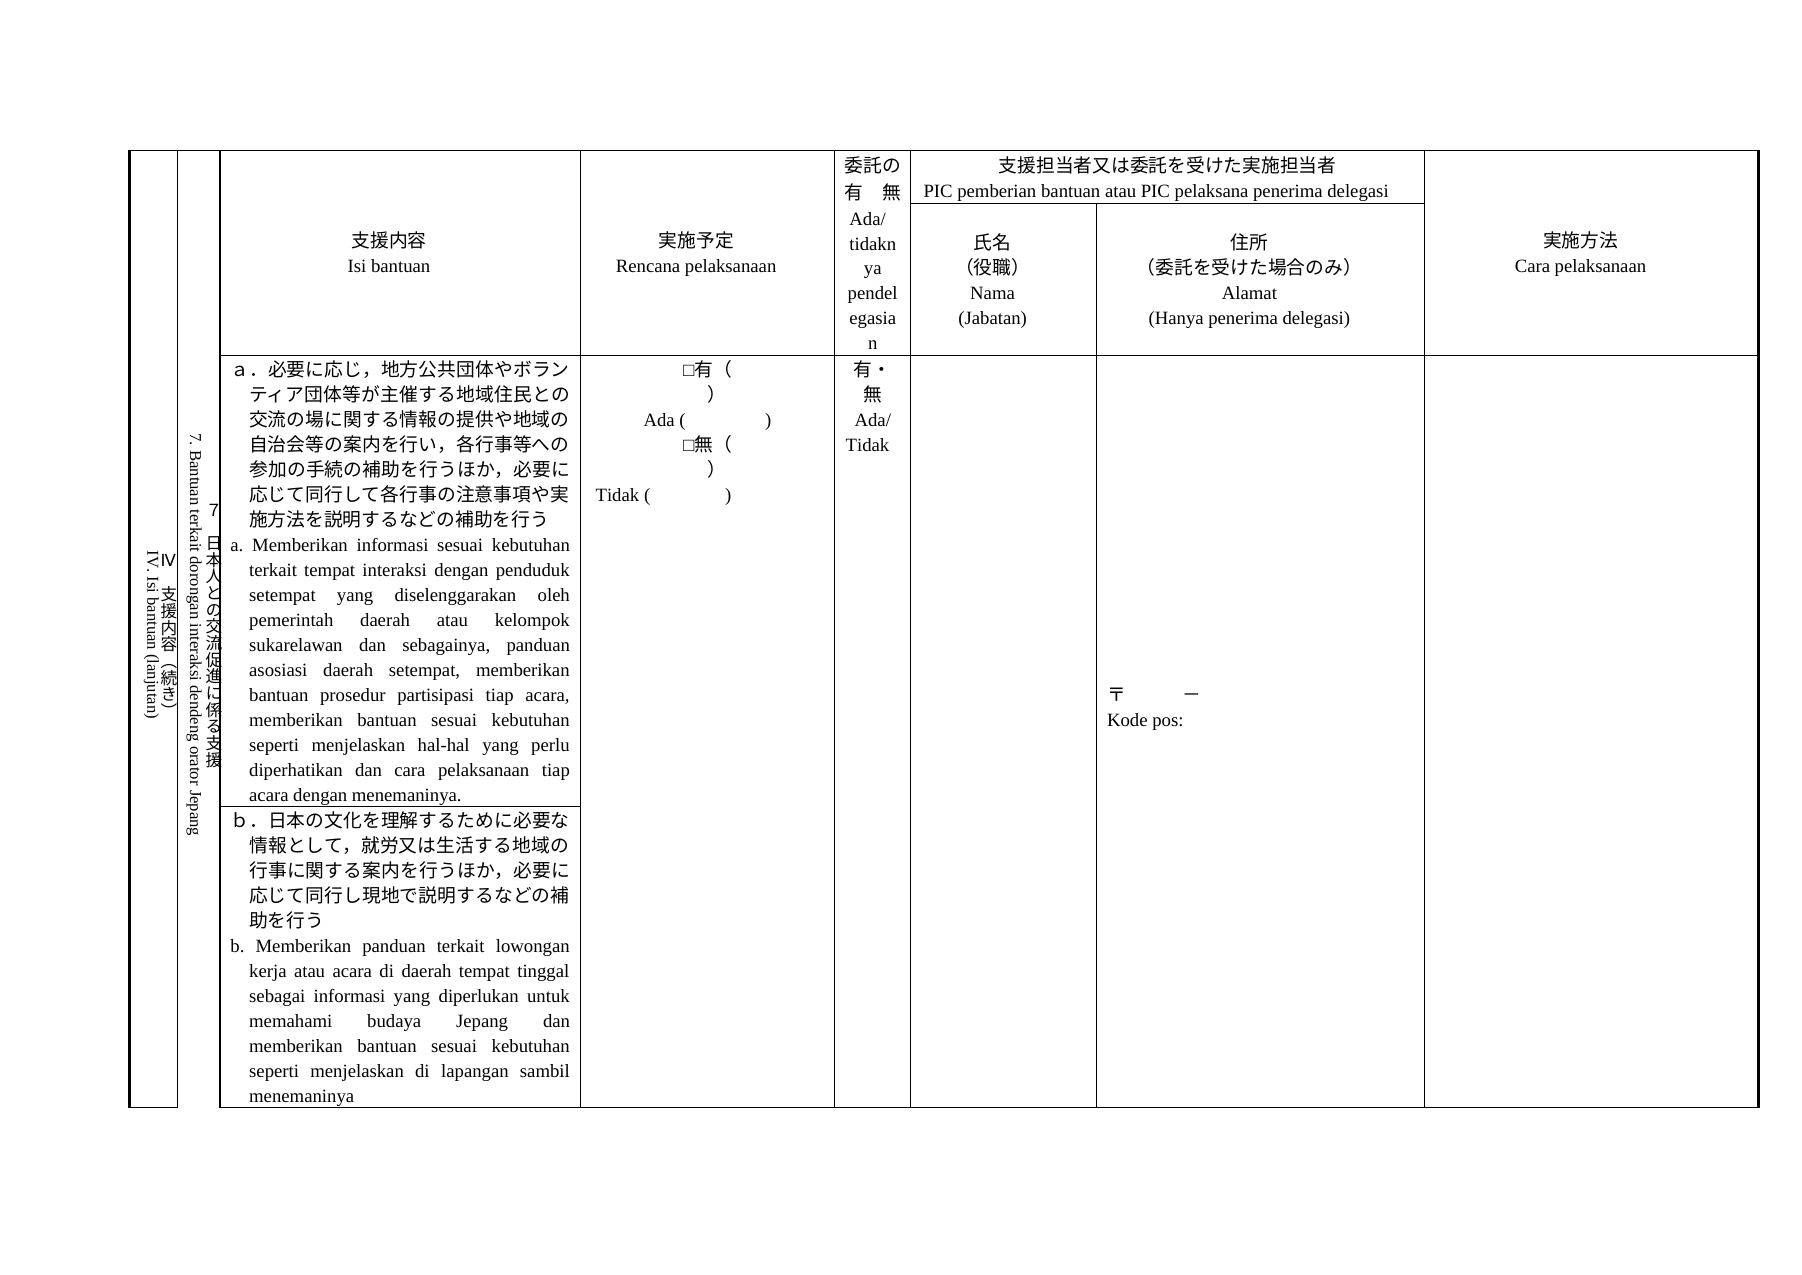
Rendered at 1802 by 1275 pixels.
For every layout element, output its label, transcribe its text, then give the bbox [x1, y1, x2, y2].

table_cell ａ．必要に応じ，地方公共団体やボランティア団体等が主催する地域住民との交流の場に関する情報の提供や地域の自治会等の案内を行い，各行事等への参加の手続の補助を行うほか，必要に応じて同行して各行事の注意事項や実施方法を説明するなどの補助を行う a. Memberikan informasi sesuai kebutuhan terkait tempat interaksi dengan penduduk setempat yang diselenggarakan oleh pemerintah daerah atau kelompok sukarelawan dan sebagainya, panduan asosiasi daerah setempat, memberikan bantuan prosedur partisipasi tiap acara, memberikan bantuan sesuai kebutuhan seperti menjelaskan hal-hal yang perlu diperhatikan dan cara pelaksanaan tiap acara dengan menemaninya. [221, 356, 580, 806]
table_header 委託の 有 無 Ada/tidaknya pendelegasian [835, 151, 910, 355]
table_cell ｂ．日本の文化を理解するために必要な情報として，就労又は生活する地域の行事に関する案内を行うほか，必要に応じて同行し現地で説明するなどの補助を行う b. Memberikan panduan terkait lowongan kerja atau acara di daerah tempat tinggal sebagai informasi yang diperlukan untuk memahami budaya Jepang dan memberikan bantuan sesuai kebutuhan seperti menjelaskan di lapangan sambil menemaninya [221, 807, 580, 1107]
table_header Ⅳ 支援内容（続き） IV. Isi bantuan (lanjutan) [131, 151, 177, 1107]
table_header 実施方法 Cara pelaksanaan [1425, 151, 1757, 355]
table_cell 有・無 Ada/ Tidak [835, 356, 910, 1107]
table_cell [1425, 356, 1757, 1107]
table_header 実施予定 Rencana pelaksanaan [581, 151, 834, 355]
table_header 支援担当者又は委託を受けた実施担当者 PIC pemberian bantuan atau PIC pelaksana penerima delegasi [911, 151, 1424, 203]
table_cell 住所 （委託を受けた場合のみ） Alamat (Hanya penerima delegasi) [1097, 204, 1424, 355]
table_cell 〒 － Kode pos: [1097, 356, 1424, 1107]
table_header 支援内容 Isi bantuan [221, 151, 580, 355]
table_cell □有（ ） Ada ( ) □無（ ） Tidak ( ) [581, 356, 834, 1107]
table_cell [911, 356, 1096, 1107]
table_cell 氏名 （役職） Nama (Jabatan) [911, 204, 1096, 355]
table_header ７ 日本人との交流促進に係る支援 7. Bantuan terkait dorongan interaksi dendeng orator Jepang [178, 151, 219, 1107]
